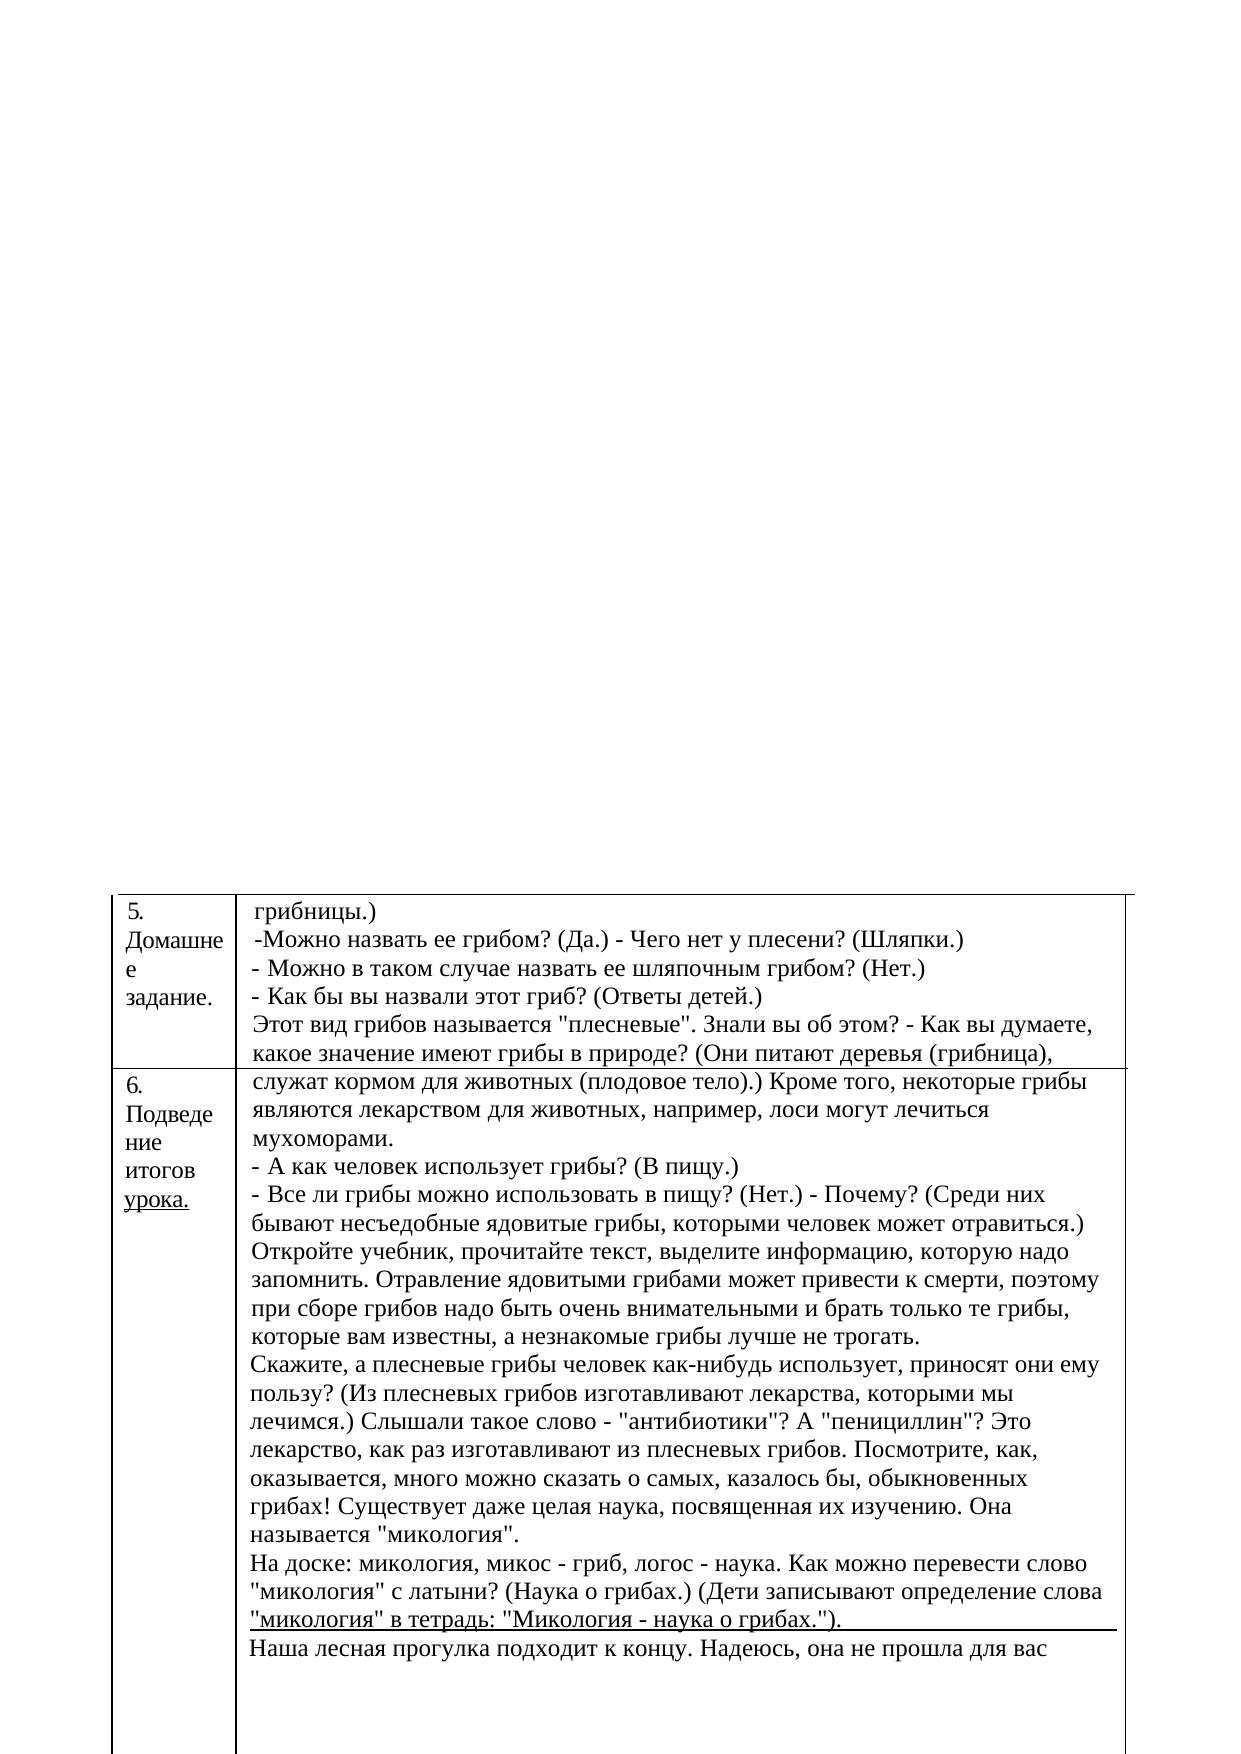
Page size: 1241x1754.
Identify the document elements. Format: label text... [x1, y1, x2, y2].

text На доске: микология, микос - гриб, логос - наука. Как можно перевести слово "микология" с латыни? (Наука о грибах.) (Дети записывают определение слова "микология" в тетрадь: "Микология - наука о грибах."). [249, 1548, 1117, 1629]
text 5. [127, 897, 225, 925]
text -Можно назвать ее грибом? (Да.) - Чего нет у плесени? (Шляпки.) [254, 925, 1117, 953]
text ние [125, 1128, 225, 1156]
list Все ли грибы можно использовать в пищу? (Нет.) - Почему? (Среди них бывают несъедобные ядовитые грибы, которыми человек может отравиться.) Откройте учебник, прочитайте текст, выделите информацию, которую надо запомнить. Отравление ядовитыми грибами может привести к смерти, поэтому при сборе грибов надо быть очень внимательными и брать только те грибы, которые вам известны, а незнакомые грибы лучше не трогать. [251, 1180, 1117, 1350]
list А как человек использует грибы? (В пищу.) [251, 1152, 1117, 1180]
list Можно в таком случае назвать ее шляпочным грибом? (Нет.) [251, 953, 1117, 982]
text 6. [126, 1071, 225, 1099]
text Скажите, а плесневые грибы человек как-нибудь использует, приносят они ему пользу? (Из плесневых грибов изготавливают лекарства, которыми мы лечимся.) Слышали такое слово - "антибиотики"? А "пенициллин"? Это лекарство, как раз изготавливают из плесневых грибов. Посмотрите, как, оказывается, много можно сказать о самых, казалось бы, обыкновенных грибах! Существует даже целая наука, посвященная их изучению. Она называется "микология". [250, 1350, 1117, 1548]
text Этот вид грибов называется "плесневые". Знали вы об этом? - Как вы думаете, какое значение имеют грибы в природе? (Они питают деревья (грибница), служат кормом для животных (плодовое тело).) Кроме того, некоторые грибы являются лекарством для животных, например, лоси могут лечиться мухоморами. [252, 1069, 1117, 1152]
text Подведе [125, 1099, 225, 1128]
text урока. [124, 1184, 225, 1213]
text итогов [125, 1156, 225, 1184]
text грибницы.) [254, 897, 1117, 925]
text Этот вид грибов называется "плесневые". Знали вы об этом? - Как вы думаете, какое значение имеют грибы в природе? (Они питают деревья (грибница), служат кормом для животных (плодовое тело).) Кроме того, некоторые грибы являются лекарством для животных, например, лоси могут лечиться мухоморами. [252, 1010, 1117, 1068]
list Как бы вы назвали этот гриб? (Ответы детей.) [251, 982, 1117, 1010]
text Домашне е задание. [125, 925, 225, 1012]
